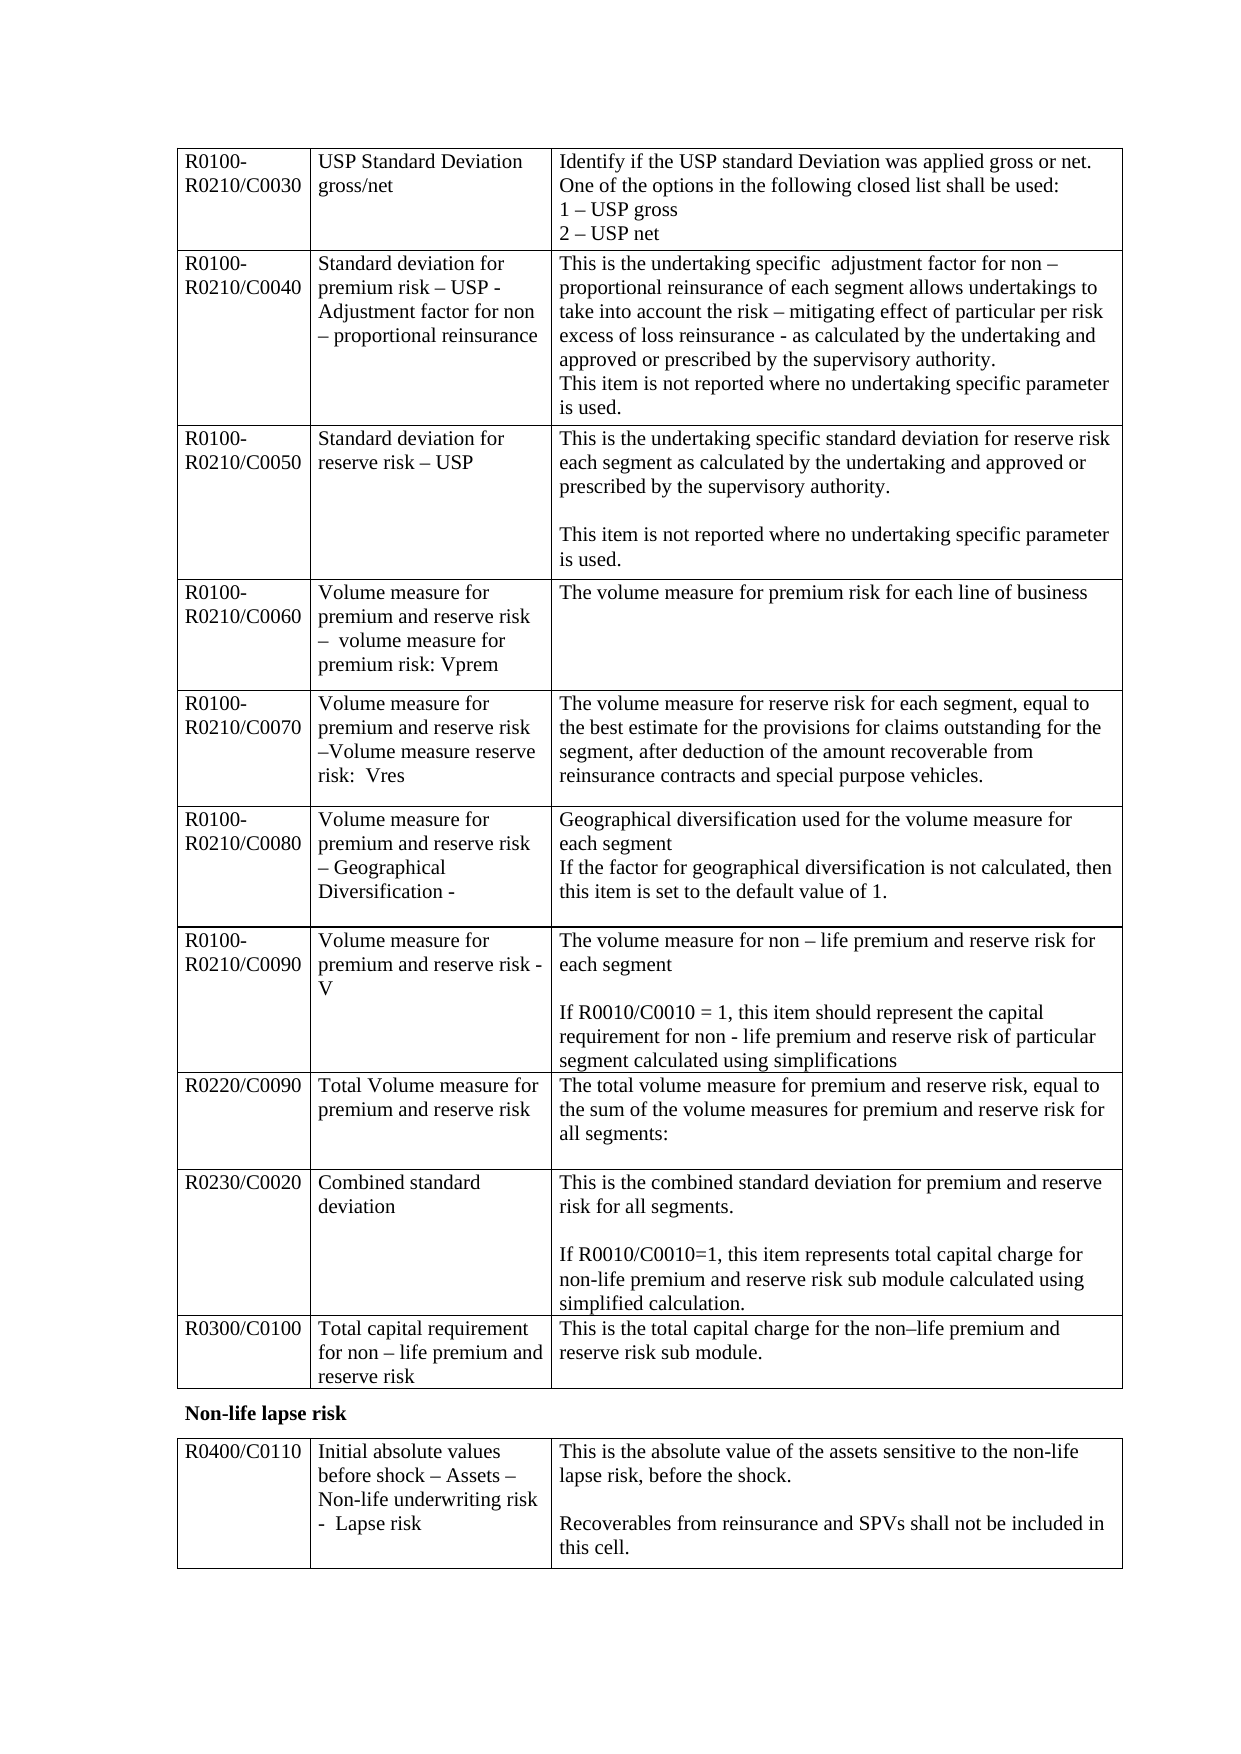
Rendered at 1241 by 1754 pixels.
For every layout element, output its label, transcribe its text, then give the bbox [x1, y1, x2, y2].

table_cell Volume measure for premium and reserve risk –Volume measure reserve risk: Vres [311, 691, 551, 806]
table_cell This is the combined standard deviation for premium and reserve risk for all segments. If R0010/C0010=1, this item represents total capital charge for non-life premium and reserve risk sub module calculated using simplified calculation. [552, 1170, 1122, 1314]
table_cell Initial absolute values before shock – Assets – Non-life underwriting risk - Lapse risk [311, 1439, 551, 1568]
table_cell Total capital requirement for non – life premium and reserve risk [311, 1316, 551, 1388]
table_cell R0100-R0210/C0060 [178, 580, 310, 690]
table_cell The volume measure for premium risk for each line of business [552, 580, 1122, 690]
table_cell Combined standard deviation [311, 1170, 551, 1314]
table_cell R0100-R0210/C0080 [178, 807, 310, 926]
table_cell The volume measure for non – life premium and reserve risk for each segment If R0010/C0010 = 1, this item should represent the capital requirement for non - life premium and reserve risk of particular segment calculated using simplifications [552, 928, 1122, 1072]
table_cell This is the undertaking specific standard deviation for reserve risk each segment as calculated by the undertaking and approved or prescribed by the supervisory authority. This item is not reported where no undertaking specific parameter is used. [552, 426, 1122, 579]
table_cell The total volume measure for premium and reserve risk, equal to the sum of the volume measures for premium and reserve risk for all segments: [552, 1073, 1122, 1169]
table_cell Volume measure for premium and reserve risk – volume measure for premium risk: Vprem [311, 580, 551, 690]
table_cell R0220/C0090 [178, 1073, 310, 1169]
table_cell R0400/C0110 [178, 1439, 310, 1568]
table_cell This is the total capital charge for the non–life premium and reserve risk sub module. [552, 1316, 1122, 1388]
table_cell R0300/C0100 [178, 1316, 310, 1388]
table_cell Volume measure for premium and reserve risk - V [311, 928, 551, 1072]
table_cell Non-life lapse risk [177, 1389, 1122, 1438]
table_cell R0100-R0210/C0070 [178, 691, 310, 806]
table_cell The volume measure for reserve risk for each segment, equal to the best estimate for the provisions for claims outstanding for the segment, after deduction of the amount recoverable from reinsurance contracts and special purpose vehicles. [552, 691, 1122, 806]
table_cell Identify if the USP standard Deviation was applied gross or net. One of the options in the following closed list shall be used: 1 – USP gross 2 – USP net [552, 149, 1122, 249]
table_cell This is the undertaking specific adjustment factor for non – proportional reinsurance of each segment allows undertakings to take into account the risk – mitigating effect of particular per risk excess of loss reinsurance - as calculated by the undertaking and approved or prescribed by the supervisory authority. This item is not reported where no undertaking specific parameter is used. [552, 251, 1122, 425]
table_cell This is the absolute value of the assets sensitive to the non-life lapse risk, before the shock. Recoverables from reinsurance and SPVs shall not be included in this cell. [552, 1439, 1122, 1568]
table_cell Total Volume measure for premium and reserve risk [311, 1073, 551, 1169]
table_cell Standard deviation for reserve risk – USP [311, 426, 551, 579]
table_cell Standard deviation for premium risk – USP - Adjustment factor for non – proportional reinsurance [311, 251, 551, 425]
table_cell Geographical diversification used for the volume measure for each segment If the factor for geographical diversification is not calculated, then this item is set to the default value of 1. [552, 807, 1122, 926]
table_cell R0100-R0210/C0040 [178, 251, 310, 425]
table_cell R0100-R0210/C0050 [178, 426, 310, 579]
table_cell R0100-R0210/C0030 [178, 149, 310, 249]
table_cell Volume measure for premium and reserve risk – Geographical Diversification - [311, 807, 551, 926]
table_cell R0100-R0210/C0090 [178, 928, 310, 1072]
table_cell USP Standard Deviation gross/net [311, 149, 551, 249]
table_cell R0230/C0020 [178, 1170, 310, 1314]
